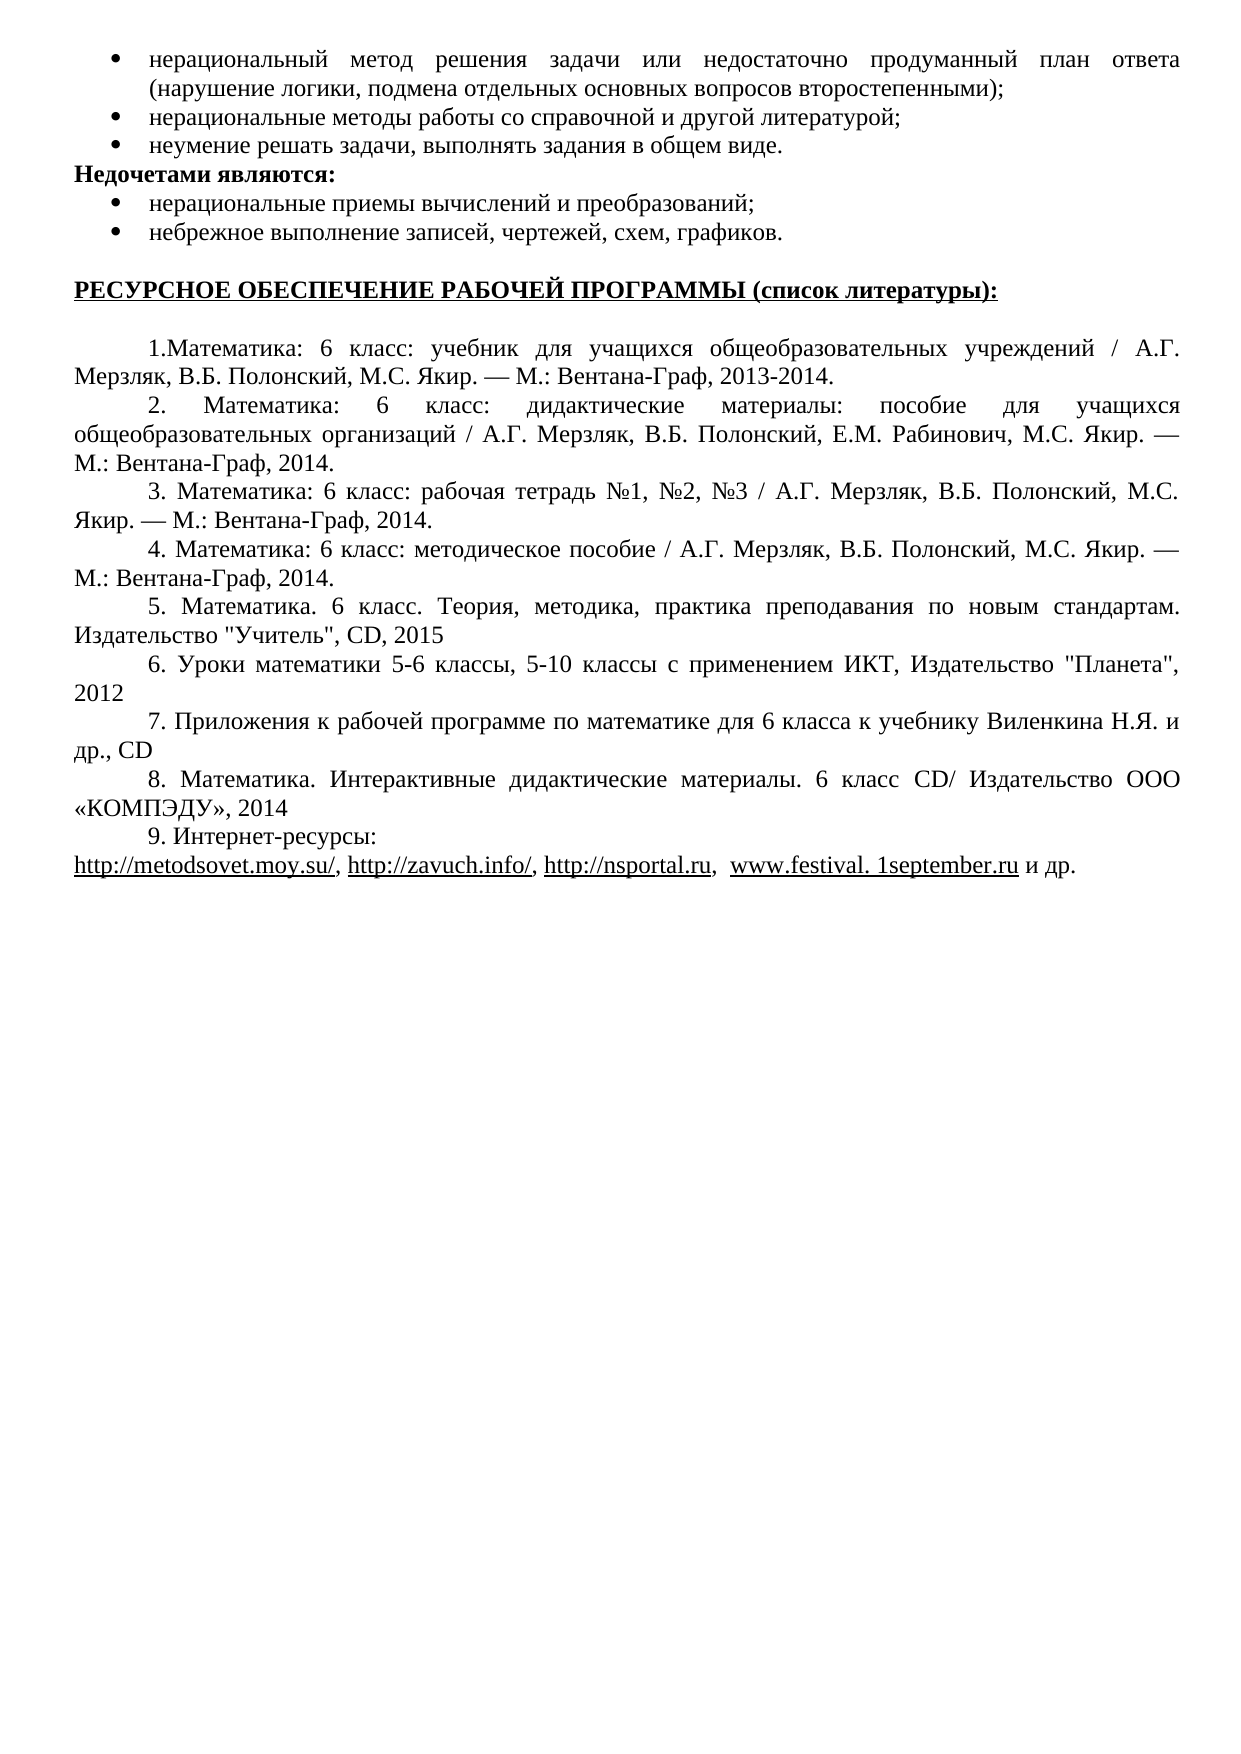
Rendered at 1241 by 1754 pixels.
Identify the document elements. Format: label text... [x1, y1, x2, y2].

list http://metodsovet.moy.su/, http://zavuch.info/, http://nsportal.ru, www.festival. 1september.ru и др. [74, 850, 335, 875]
list нерациональные приемы вычислений и преобразований; [111, 188, 1181, 217]
list нерациональный метод решения задачи или недостаточно продуманный план ответа (нарушение логики, подмена отдельных основных вопросов второстепенными); [111, 44, 1181, 102]
text 1.Математика: 6 класс: учебник для учащихся общеобразовательных учреждений / А.Г. Мерзляк, В.Б. Полонский, М.С. Якир. — М.: Вентана-Граф, 2013-2014. [74, 333, 1181, 390]
text 4. Математика: 6 класс: методическое пособие / А.Г. Мерзляк, В.Б. Полонский, М.С. Якир. — М.: Вентана-Граф, 2014. [74, 534, 1181, 591]
list http://metodsovet.moy.su/, http://zavuch.info/, http://nsportal.ru, www.festival. 1september.ru и др. [347, 850, 1181, 879]
list небрежное выполнение записей, чертежей, схем, графиков. [111, 217, 1181, 246]
text 7. Приложения к рабочей программе по математике для 6 класса к учебнику Виленкина Н.Я. и др., СD [74, 706, 1181, 764]
text 6. Уроки математики 5-6 классы, 5-10 классы с применением ИКТ, Издательство "Планета", 2012 [74, 649, 1181, 706]
text 3. Математика: 6 класс: рабочая тетрадь №1, №2, №3 / А.Г. Мерзляк, В.Б. Полонский, М.С. Якир. — М.: Вентана-Граф, 2014. [74, 476, 1181, 534]
text 8. Математика. Интерактивные дидактические материалы. 6 класс CD/ Издательство ООО «КОМПЭДУ», 2014 [74, 764, 1181, 821]
text РЕСУРСНОЕ ОБЕСПЕЧЕНИЕ РАБОЧЕЙ ПРОГРАММЫ (список литературы): [74, 275, 1181, 303]
text 5. Математика. 6 класс. Теория, методика, практика преподавания по новым стандартам. Издательство "Учитель", CD, 2015 [74, 591, 1181, 649]
list нерациональные методы работы со справочной и другой литературой; [111, 102, 1181, 131]
text 2. Математика: 6 класс: дидактические материалы: пособие для учащихся общеобразовательных организаций / А.Г. Мерзляк, В.Б. Полонский, Е.М. Рабинович, М.С. Якир. — М.: Вентана-Граф, 2014. [74, 390, 1181, 476]
list неумение решать задачи, выполнять задания в общем виде. [111, 131, 1181, 159]
text Недочетами являются: [74, 159, 1181, 188]
text 9. Интернет-ресурсы: [74, 821, 1181, 850]
